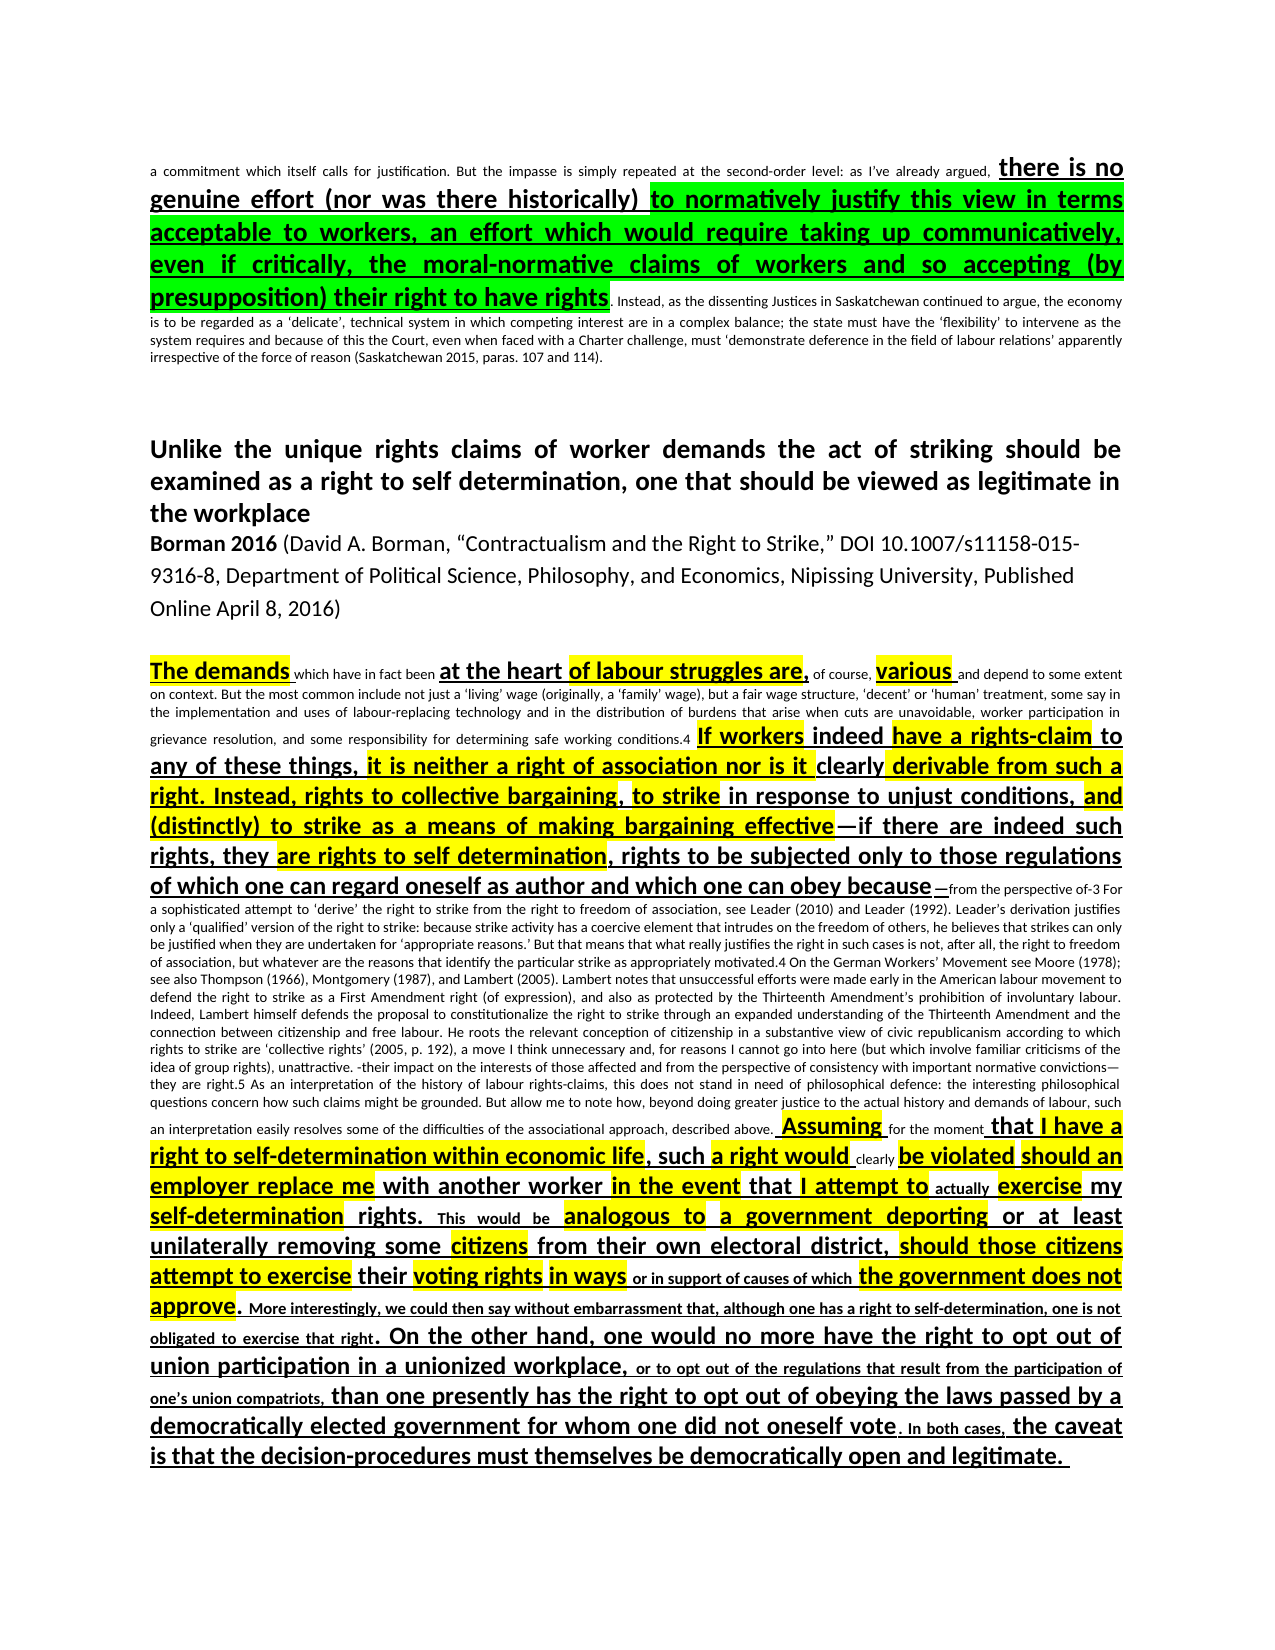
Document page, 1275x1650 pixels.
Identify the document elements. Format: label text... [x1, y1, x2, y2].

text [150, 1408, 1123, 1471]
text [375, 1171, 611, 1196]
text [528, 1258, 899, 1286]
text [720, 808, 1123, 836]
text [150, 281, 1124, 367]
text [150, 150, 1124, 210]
text The demands which have in fact been at the heart of labour struggles are, of course, various and depend to some extent on context. But the most common include not just a ‘living’ wage (originally, a ‘family’ wage), but a fair wage structure, ‘decent’ or ‘human’ treatment, some say in the implementation and uses of labour-replacing technology and in the distribution of burdens that arise when cuts are unavoidable, worker participation in grievance resolution, and some responsibility for determining safe working conditions.4 If workers indeed have a rights-claim to any of these things, it is neither a right of association nor is it clearly derivable from such a right. Instead, rights to collective bargaining, to strike in response to unjust conditions, and (distinctly) to strike as a means of making bargaining effective—if there are indeed such rights, they are rights to self determination, rights to be subjected only to those regulations of which one can regard oneself as author and which one can obey because—from the perspective of-3 For a sophisticated attempt to ‘derive’ the right to strike from the right to freedom of association, see Leader (2010) and Leader (1992). Leader’s derivation justifies only a ‘qualified’ version of the right to strike: because strike activity has a coercive element that intrudes on the freedom of others, he believes that strikes can only be justified when they are undertaken for ‘appropriate reasons.’ But that means that what really justifies the right in such cases is not, after all, the right to freedom of association, but whatever are the reasons that identify the particular strike as appropriately motivated.4 On the German Workers’ Movement see Moore (1978); see also Thompson (1966), Montgomery (1987), and Lambert (2005). Lambert notes that unsuccessful efforts were made early in the American labour movement to defend the right to strike as a First Amendment right (of expression), and also as protected by the Thirteenth Amendment’s prohibition of involuntary labour. Indeed, Lambert himself defends the proposal to constitutionalize the right to strike through an expanded understanding of the Thirteenth Amendment and the connection between citizenship and free labour. He roots the relevant conception of citizenship in a substantive view of civic republicanism according to which rights to strike are ‘collective rights’ (2005, p. 192), a move I think unnecessary and, for reasons I cannot go into here (but which involve familiar criticisms of the idea of group rights), unattractive. -their impact on the interests of those affected and from the perspective of consistency with important normative convictions—they are right.5 As an interpretation of the history of labour rights-claims, this does not stand in need of philosophical defence: the interesting philosophical questions concern how such claims might be grounded. But allow me to note how, beyond doing greater justice to the actual history and demands of labour, such an interpretation easily resolves some of the difficulties of the associational approach, described above. Assuming for the moment that I have a right to self-determination within economic life, such a right would clearly be violated should an employer replace me with another worker in the event that I attempt to actually exercise my self-determination rights. This would be analogous to a government deporting or at least unilaterally removing some citizens from their own electoral district, should those citizens attempt to exercise their voting rights in ways or in support of causes of which the government does not approve. More interestingly, we could then say without embarrassment that, although one has a right to self-determination, one is not obligated to exercise that right. On the other hand, one would no more have the right to opt out of union participation in a unionized workplace, or to opt out of the regulations that result from the participation of one’s union compatriots, than one presently has the right to opt out of obeying the laws passed by a democratically elected government for whom one did not oneself vote. In both cases, the caveat is that the decision-procedures must themselves be democratically open and legitimate. [150, 838, 1123, 1170]
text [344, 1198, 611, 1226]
subtitle Unlike the unique rights claims of worker demands the act of striking should be examined as a right to self determination, one that should be viewed as legitimate in the workplace [150, 432, 1123, 529]
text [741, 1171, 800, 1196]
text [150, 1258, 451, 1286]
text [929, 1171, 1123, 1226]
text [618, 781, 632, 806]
text Borman 2016 (David A. Borman, “Contractualism and the Right to Strike,” DOI 10.1007/s11158-015-9316-8, Department of Political Science, Philosophy, and Economics, Nipissing University, Published Online April 8, 2016) [150, 529, 1125, 622]
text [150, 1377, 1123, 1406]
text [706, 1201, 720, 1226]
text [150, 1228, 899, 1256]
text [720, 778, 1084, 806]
